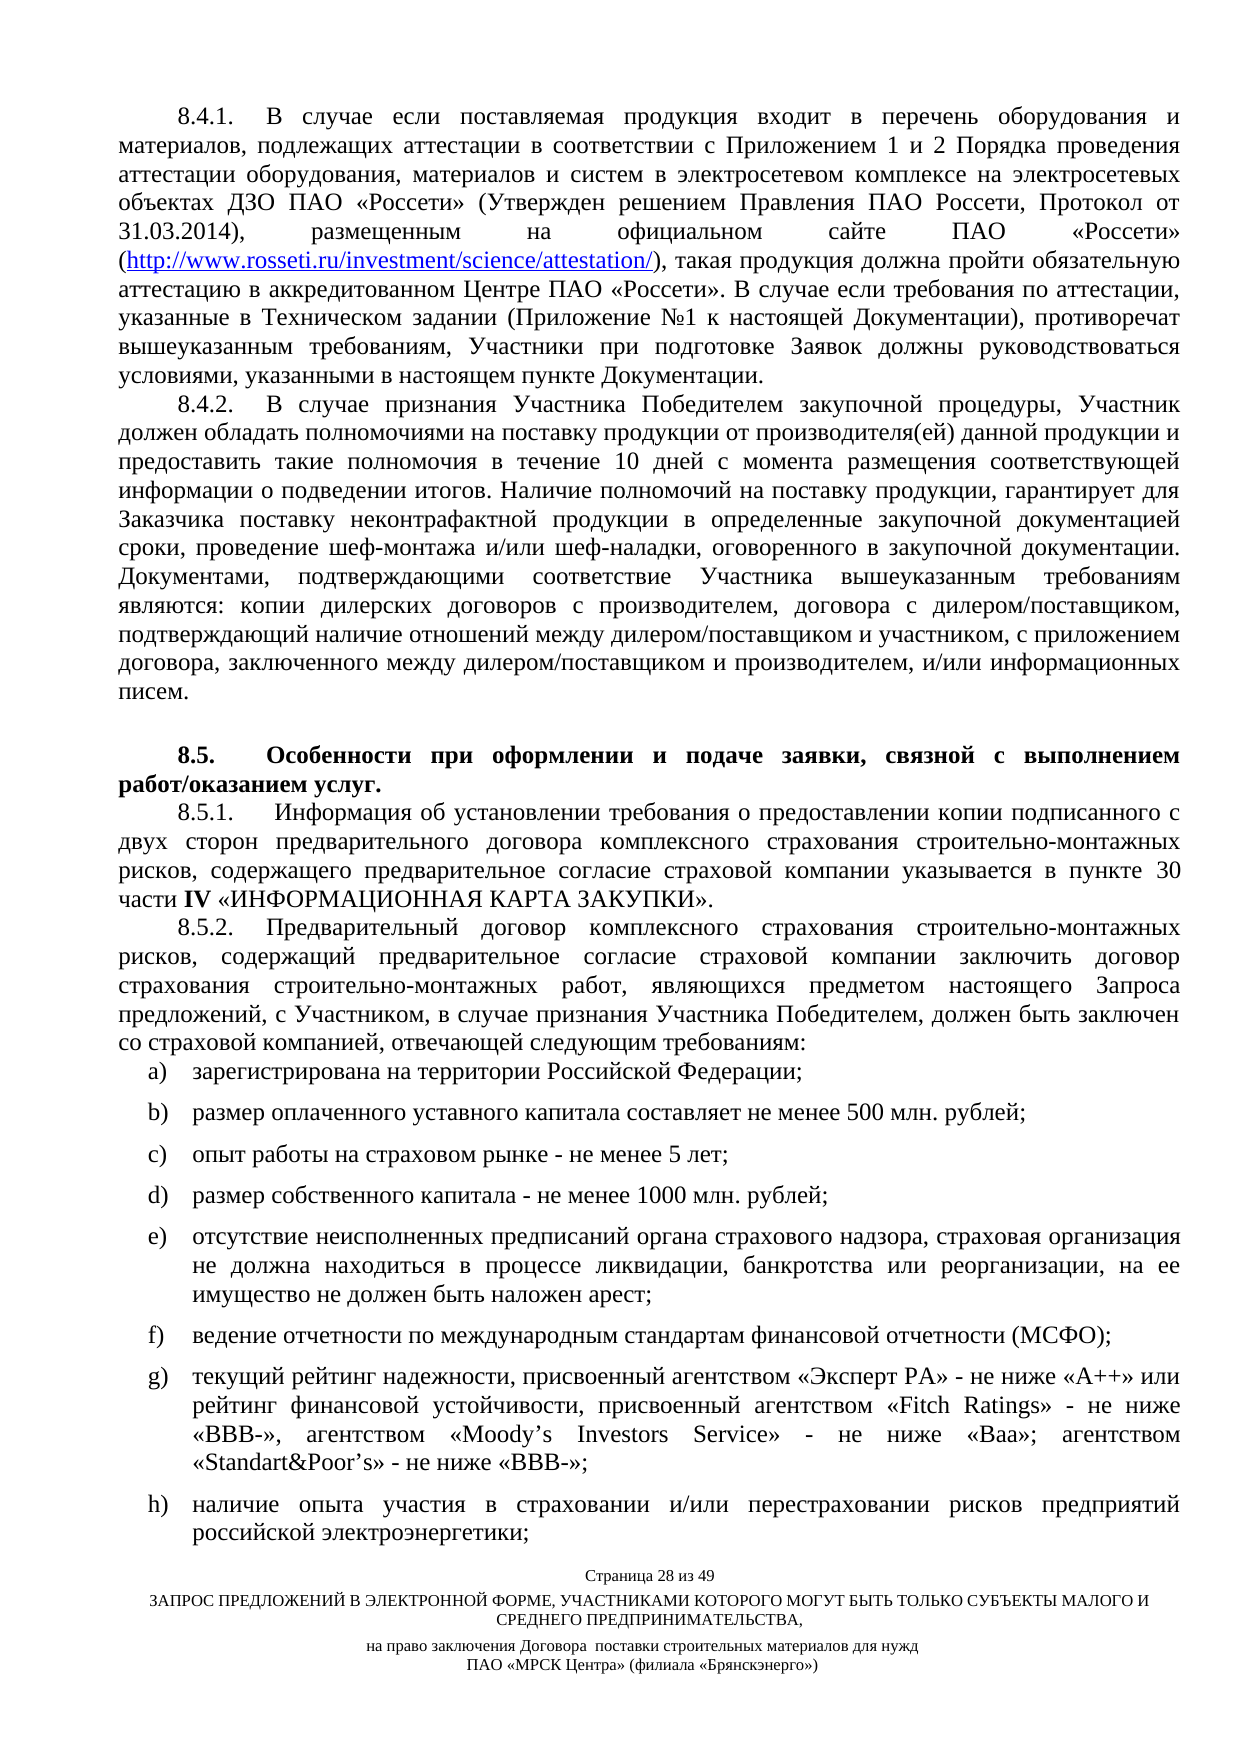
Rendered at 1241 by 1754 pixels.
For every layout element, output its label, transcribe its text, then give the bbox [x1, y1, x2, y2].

subtitle В случае признания Участника Победителем закупочной процедуры, Участник должен обладать полномочиями на поставку продукции от производителя(ей) данной продукции и предоставить такие полномочия в течение 10 дней с момента размещения соответствующей информации о подведении итогов. Наличие полномочий на поставку продукции, гарантирует для Заказчика поставку неконтрафактной продукции в определенные закупочной документацией сроки, проведение шеф-монтажа и/или шеф-наладки, оговоренного в закупочной документации. Документами, подтверждающими соответствие Участника вышеуказанным требованиям являются: копии дилерских договоров с производителем, договора с дилером/поставщиком, подтверждающий наличие отношений между дилером/поставщиком и участником, с приложением договора, заключенного между дилером/поставщиком и производителем, и/или информационных писем. [118, 389, 1181, 705]
subtitle Информация об установлении требования о предоставлении копии подписанного с двух сторон предварительного договора комплексного страхования строительно-монтажных рисков, содержащего предварительное согласие страховой компании указывается в пункте 30 части IV «ИНФОРМАЦИОННАЯ КАРТА ЗАКУПКИ». [118, 797, 1181, 912]
list опыт работы на страховом рынке - не менее 5 лет; [148, 1139, 1181, 1167]
subtitle Предварительный договор комплексного страхования строительно-монтажных рисков, содержащий предварительное согласие страховой компании заключить договор страхования строительно-монтажных работ, являющихся предметом настоящего Запроса предложений, с Участником, в случае признания Участника Победителем, должен быть заключен со страховой компанией, отвечающей следующим требованиям: [118, 912, 1181, 1056]
list размер оплаченного уставного капитала составляет не менее 500 млн. рублей; [148, 1097, 1181, 1126]
list отсутствие неисполненных предписаний органа страхового надзора, страховая организация не должна находиться в процессе ликвидации, банкротства или реорганизации, на ее имущество не должен быть наложен арест; [148, 1221, 1181, 1307]
list ведение отчетности по международным стандартам финансовой отчетности (МСФО); [148, 1320, 1181, 1349]
subtitle В случае если поставляемая продукция входит в перечень оборудования и материалов, подлежащих аттестации в соответствии с Приложением 1 и 2 Порядка проведения аттестации оборудования, материалов и систем в электросетевом комплексе на электросетевых объектах ДЗО ПАО «Россети» (Утвержден решением Правления ПАО Россети, Протокол от 31.03.2014), размещенным на официальном сайте ПАО «Россети» (http://www.rosseti.ru/investment/science/attestation/), такая продукция должна пройти обязательную аттестацию в аккредитованном Центре ПАО «Россети». В случае если требования по аттестации, указанные в Техническом задании (Приложение №1 к настоящей Документации), противоречат вышеуказанным требованиям, Участники при подготовке Заявок должны руководствоваться условиями, указанными в настоящем пункте Документации. [118, 101, 1181, 389]
list размер собственного капитала - не менее 1000 млн. рублей; [148, 1180, 1181, 1209]
list наличие опыта участия в страховании и/или перестраховании рисков предприятий российской электроэнергетики; [148, 1489, 1181, 1546]
list текущий рейтинг надежности, присвоенный агентством «Эксперт РА» - не ниже «А++» или рейтинг финансовой устойчивости, присвоенный агентством «Fitch Ratings» - не ниже «BBB-», агентством «Moody’s Investors Service» - не ниже «Baa»; агентством «Standart&Poor’s» - не ниже «BBB-»; [148, 1361, 1181, 1476]
list зарегистрирована на территории Российской Федерации; [148, 1056, 1181, 1085]
subtitle Особенности при оформлении и подаче заявки, связной с выполнением работ/оказанием услуг. [118, 740, 1181, 797]
